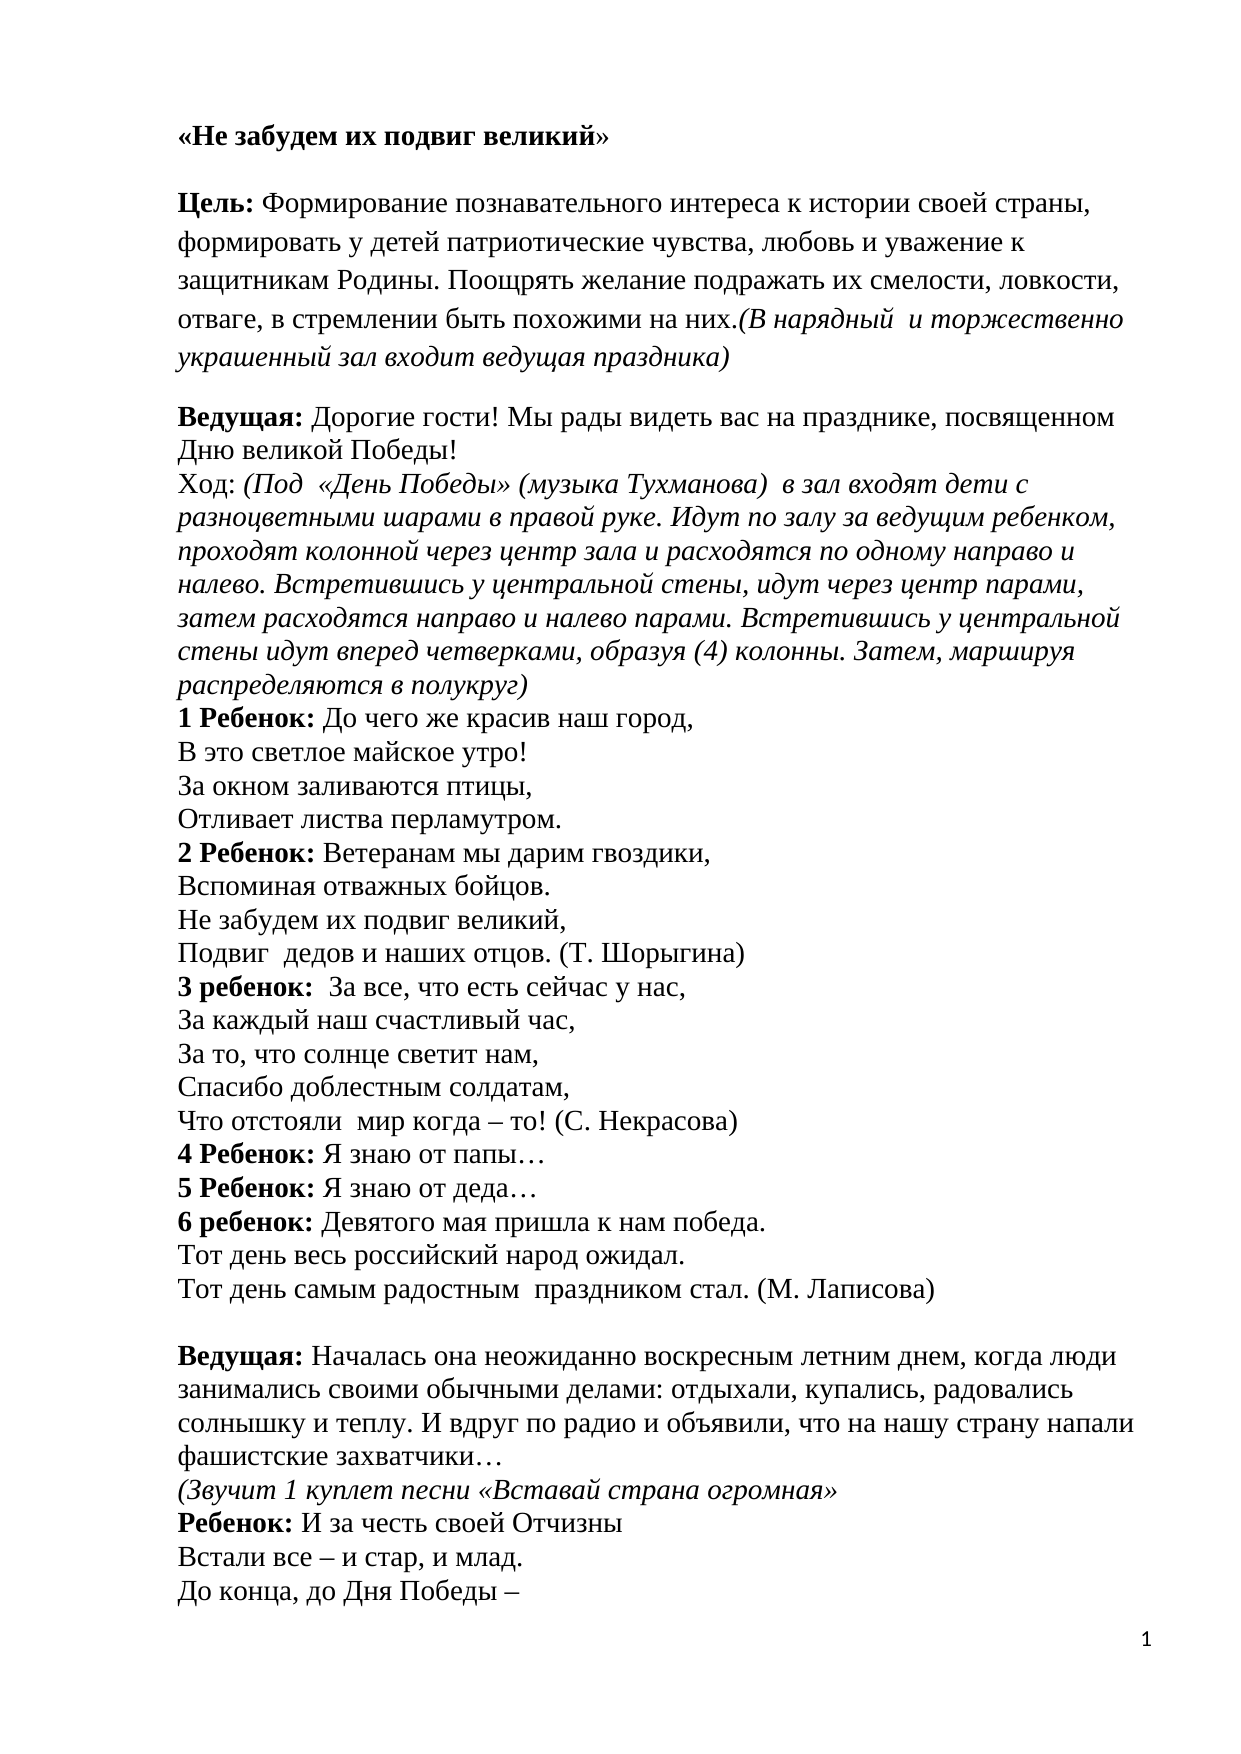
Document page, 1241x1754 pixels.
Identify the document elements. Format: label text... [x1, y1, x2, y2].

text 3 ребенок: За все, что есть сейчас у нас, [177, 969, 1152, 1002]
text Ведущая: Началась она неожиданно воскресным летним днем, когда люди занимались своими обычными делами: отдыхали, купались, радовались солнышку и теплу. И вдруг по радио и объявили, что на нашу страну напали фашистские захватчики… [177, 1338, 1152, 1472]
text 4 Ребенок: Я знаю от папы… [177, 1137, 1152, 1170]
text 2 Ребенок: Ветеранам мы дарим гвоздики, [177, 835, 1152, 868]
text Спасибо доблестным солдатам, [177, 1069, 1152, 1103]
text До конца, до Дня Победы – [177, 1573, 1152, 1606]
text 6 ребенок: Девятого мая пришла к нам победа. [177, 1204, 1152, 1237]
text За окном заливаются птицы, [177, 768, 1152, 801]
text Не забудем их подвиг великий, [177, 902, 1152, 935]
text Ход: (Под «День Победы» (музыка Тухманова) в зал входят дети с разноцветными шарами в правой руке. Идут по залу за ведущим ребенком, проходят колонной через центр зала и расходятся по одному направо и налево. Встретившись у центральной стены, идут через центр парами, затем расходятся направо и налево парами. Встретившись у центральной стены идут вперед четверками, образуя (4) колонны. Затем, маршируя распределяются в полукруг) [177, 466, 1152, 701]
text (Звучит 1 куплет песни «Вставай страна огромная» [177, 1472, 1152, 1506]
text Тот день весь российский народ ожидал. [177, 1237, 1152, 1271]
text Ведущая: Дорогие гости! Мы рады видеть вас на празднике, посвященном Дню великой Победы! [177, 399, 1152, 466]
text 5 Ребенок: Я знаю от деда… [177, 1170, 1152, 1204]
text Цель: Формирование познавательного интереса к истории своей страны, формировать у детей патриотические чувства, любовь и уважение к защитникам Родины. Поощрять желание подражать их смелости, ловкости, отваге, в стремлении быть похожими на них.(В нарядный и торжественно украшенный зал входит ведущая праздника) [177, 185, 1152, 373]
text Вспоминая отважных бойцов. [177, 868, 1152, 902]
text Тот день самым радостным праздником стал. (М. Лаписова) [177, 1271, 1152, 1304]
text За каждый наш счастливый час, [177, 1002, 1152, 1036]
text «Не забудем их подвиг великий» [177, 118, 1152, 152]
text За то, что солнце светит нам, [177, 1036, 1152, 1069]
text 1 Ребенок: До чего же красив наш город, [177, 701, 1152, 734]
text Ребенок: И за честь своей Отчизны [177, 1506, 1152, 1539]
text Отливает листва перламутром. [177, 801, 1152, 835]
text В это светлое майское утро! [177, 734, 1152, 768]
text Встали все – и стар, и млад. [177, 1539, 1152, 1573]
text Что отстояли мир когда – то! (С. Некрасова) [177, 1103, 1152, 1137]
text Подвиг дедов и наших отцов. (Т. Шорыгина) [177, 935, 1152, 969]
